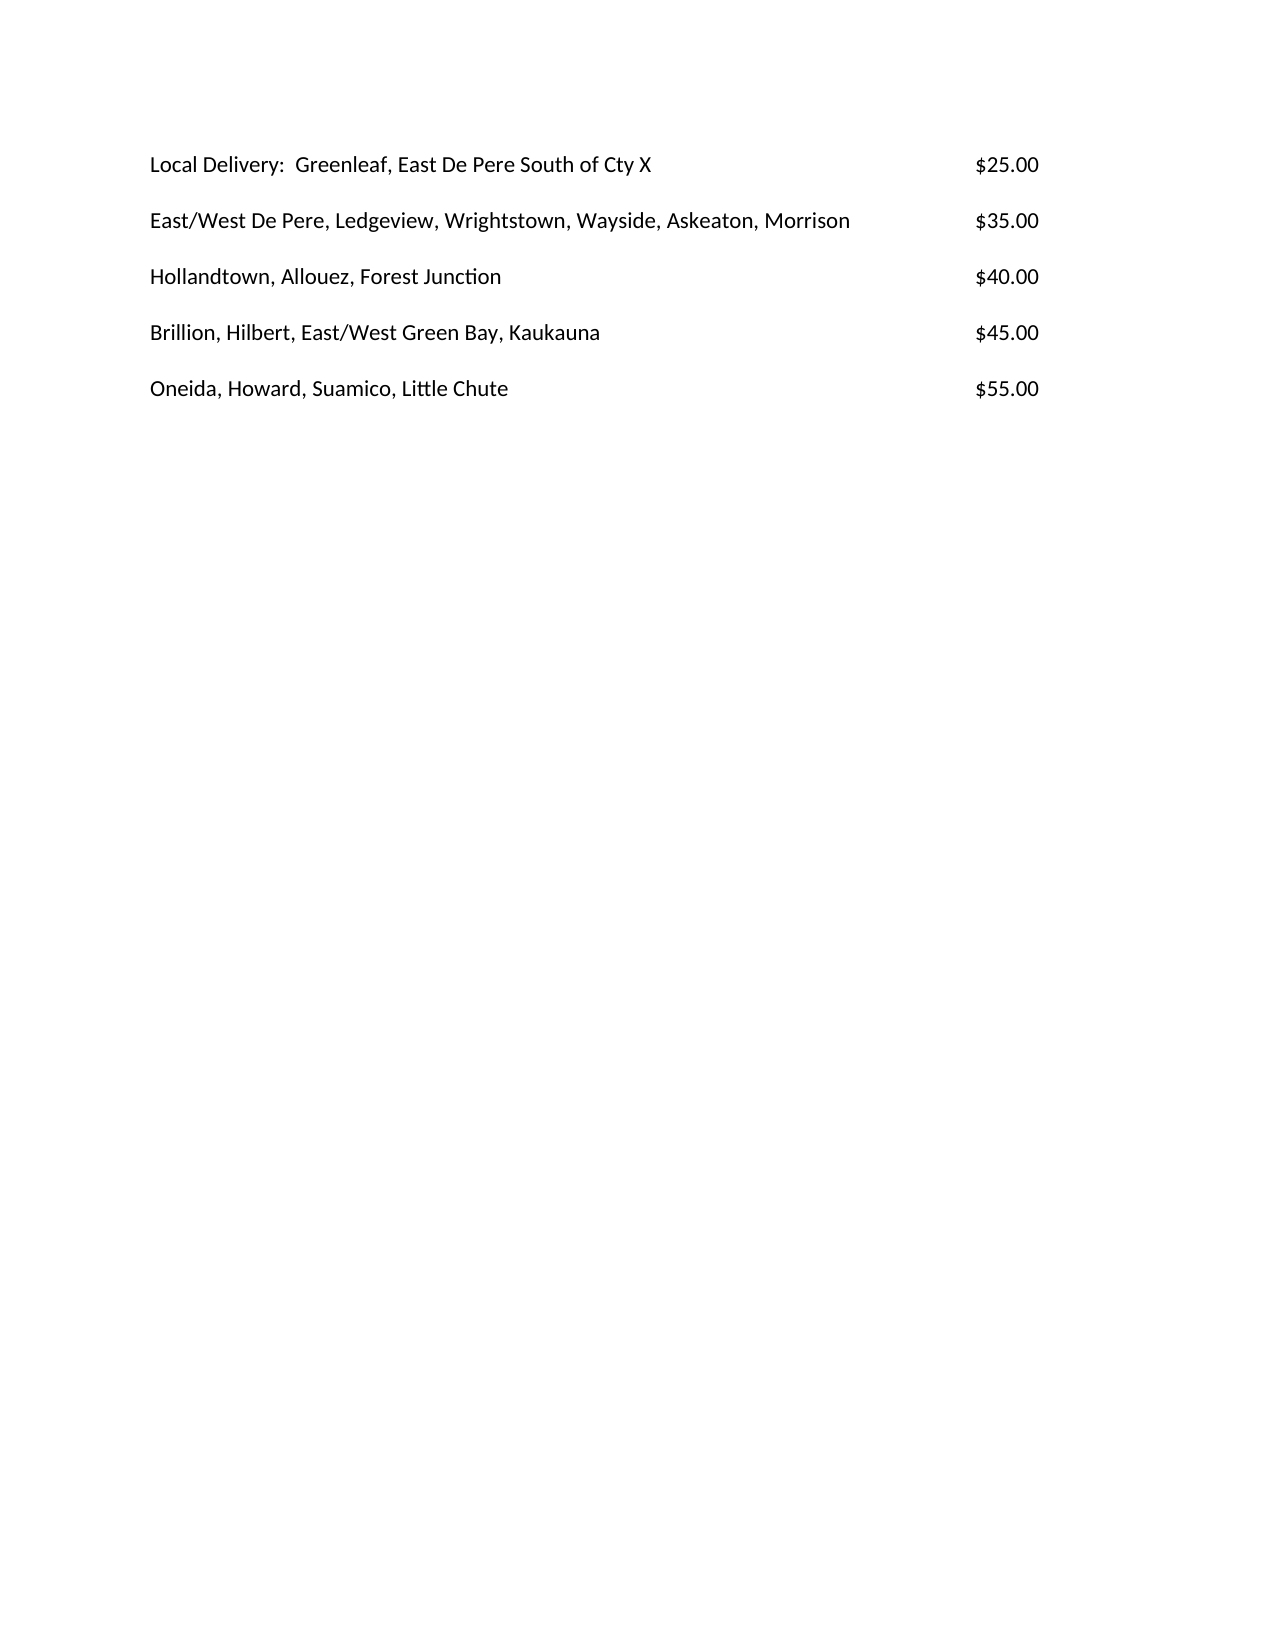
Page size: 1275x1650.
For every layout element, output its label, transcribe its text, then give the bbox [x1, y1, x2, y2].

text East/West De Pere, Ledgeview, Wrightstown, Wayside, Askeaton, Morrison $35.00 [150, 206, 1125, 234]
text Oneida, Howard, Suamico, Little Chute $55.00 [150, 374, 1125, 402]
text Hollandtown, Allouez, Forest Junction $40.00 [150, 262, 1125, 290]
text Brillion, Hilbert, East/West Green Bay, Kaukauna $45.00 [150, 318, 1125, 346]
text Local Delivery: Greenleaf, East De Pere South of Cty X $25.00 [150, 150, 1125, 178]
